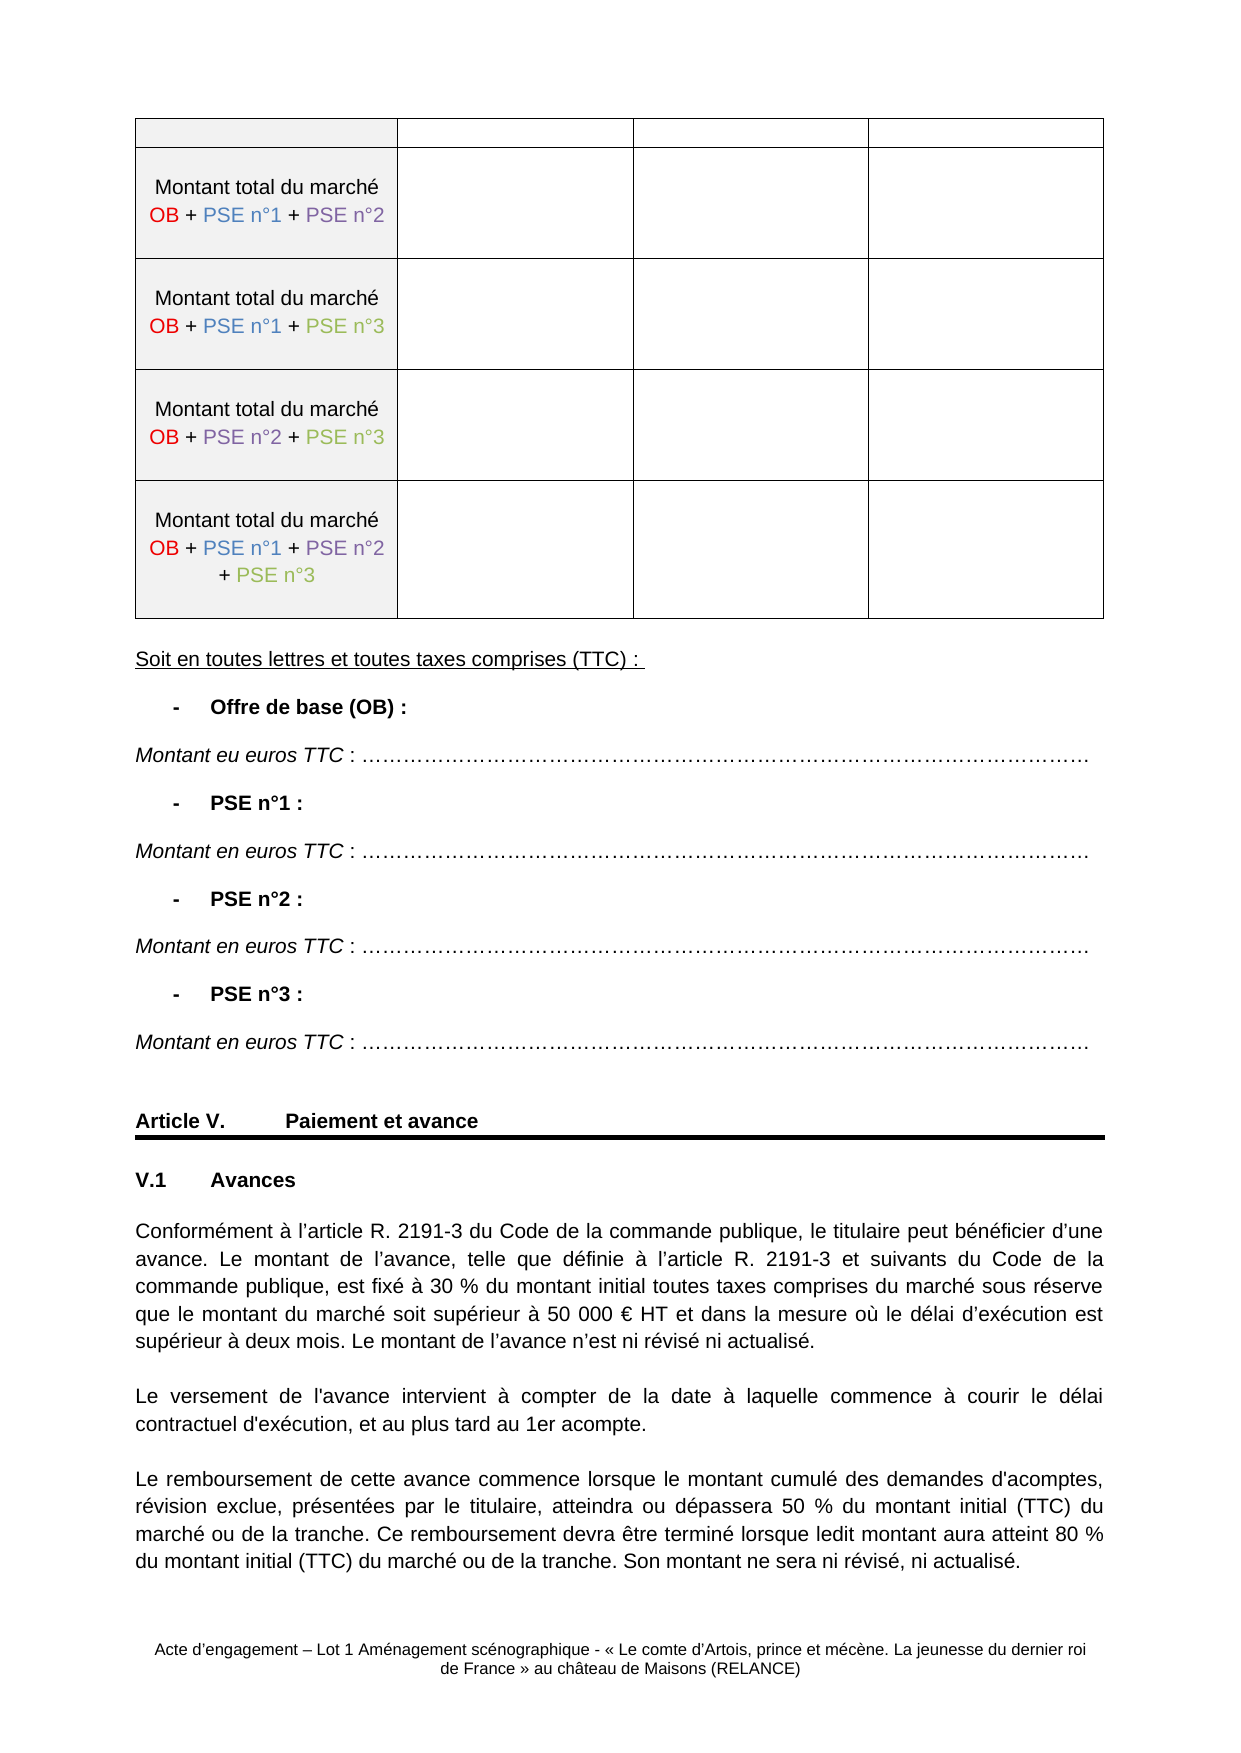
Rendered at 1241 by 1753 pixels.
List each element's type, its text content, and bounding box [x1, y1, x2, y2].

table_cell [398, 370, 633, 480]
list PSE n°1 : [173, 791, 1105, 814]
table_cell Montant total du marché OB + PSE n°1 + PSE n°2 [136, 148, 397, 258]
table_cell [398, 119, 633, 147]
text Montant en euros TTC : …………………………………………………………………………………………… [135, 934, 1105, 958]
table_cell Montant total du marché OB + PSE n°1 + PSE n°3 [136, 259, 397, 369]
table_cell [398, 148, 633, 258]
subtitle Paiement et avance [135, 1109, 1105, 1135]
text Montant en euros TTC : …………………………………………………………………………………………… [135, 838, 1105, 862]
table_cell Montant total du marché OB + PSE n°1 + PSE n°2 + PSE n°3 [136, 481, 397, 618]
table_cell [869, 148, 1103, 258]
text Soit en toutes lettres et toutes taxes comprises (TTC) : [135, 647, 1105, 671]
table_cell [398, 259, 633, 369]
text Le remboursement de cette avance commence lorsque le montant cumulé des demandes d'acomptes, révision exclue, présentées par le titulaire, atteindra ou dépassera 50 % du montant initial (TTC) du marché ou de la tranche. Ce remboursement devra être terminé lorsque ledit montant aura atteint 80 % du montant initial (TTC) du marché ou de la tranche. Son montant ne sera ni révisé, ni actualisé. [135, 1466, 1105, 1573]
table_cell [634, 481, 868, 618]
table_cell [634, 119, 868, 147]
list PSE n°2 : [173, 886, 1105, 910]
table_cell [136, 119, 397, 147]
table_cell [869, 119, 1103, 147]
text Conformément à l’article R. 2191-3 du Code de la commande publique, le titulaire peut bénéficier d’une avance. Le montant de l’avance, telle que définie à l’article R. 2191-3 et suivants du Code de la commande publique, est fixé à 30 % du montant initial toutes taxes comprises du marché sous réserve que le montant du marché soit supérieur à 50 000 € HT et dans la mesure où le délai d’exécution est supérieur à deux mois. Le montant de l’avance n’est ni révisé ni actualisé. [135, 1219, 1105, 1353]
table_cell [634, 370, 868, 480]
list PSE n°3 : [173, 982, 1105, 1006]
text Montant eu euros TTC : …………………………………………………………………………………………… [135, 743, 1105, 767]
table_cell Montant total du marché OB + PSE n°2 + PSE n°3 [136, 370, 397, 480]
table_cell [869, 259, 1103, 369]
list Offre de base (OB) : [173, 695, 1105, 719]
table_cell [634, 259, 868, 369]
text Le versement de l'avance intervient à compter de la date à laquelle commence à courir le délai contractuel d'exécution, et au plus tard au 1er acompte. [135, 1384, 1105, 1435]
subtitle Avances [135, 1167, 1105, 1191]
table_cell [398, 481, 633, 618]
table_cell [869, 370, 1103, 480]
table_cell [634, 148, 868, 258]
text Montant en euros TTC : …………………………………………………………………………………………… [135, 1030, 1105, 1054]
table_cell [869, 481, 1103, 618]
